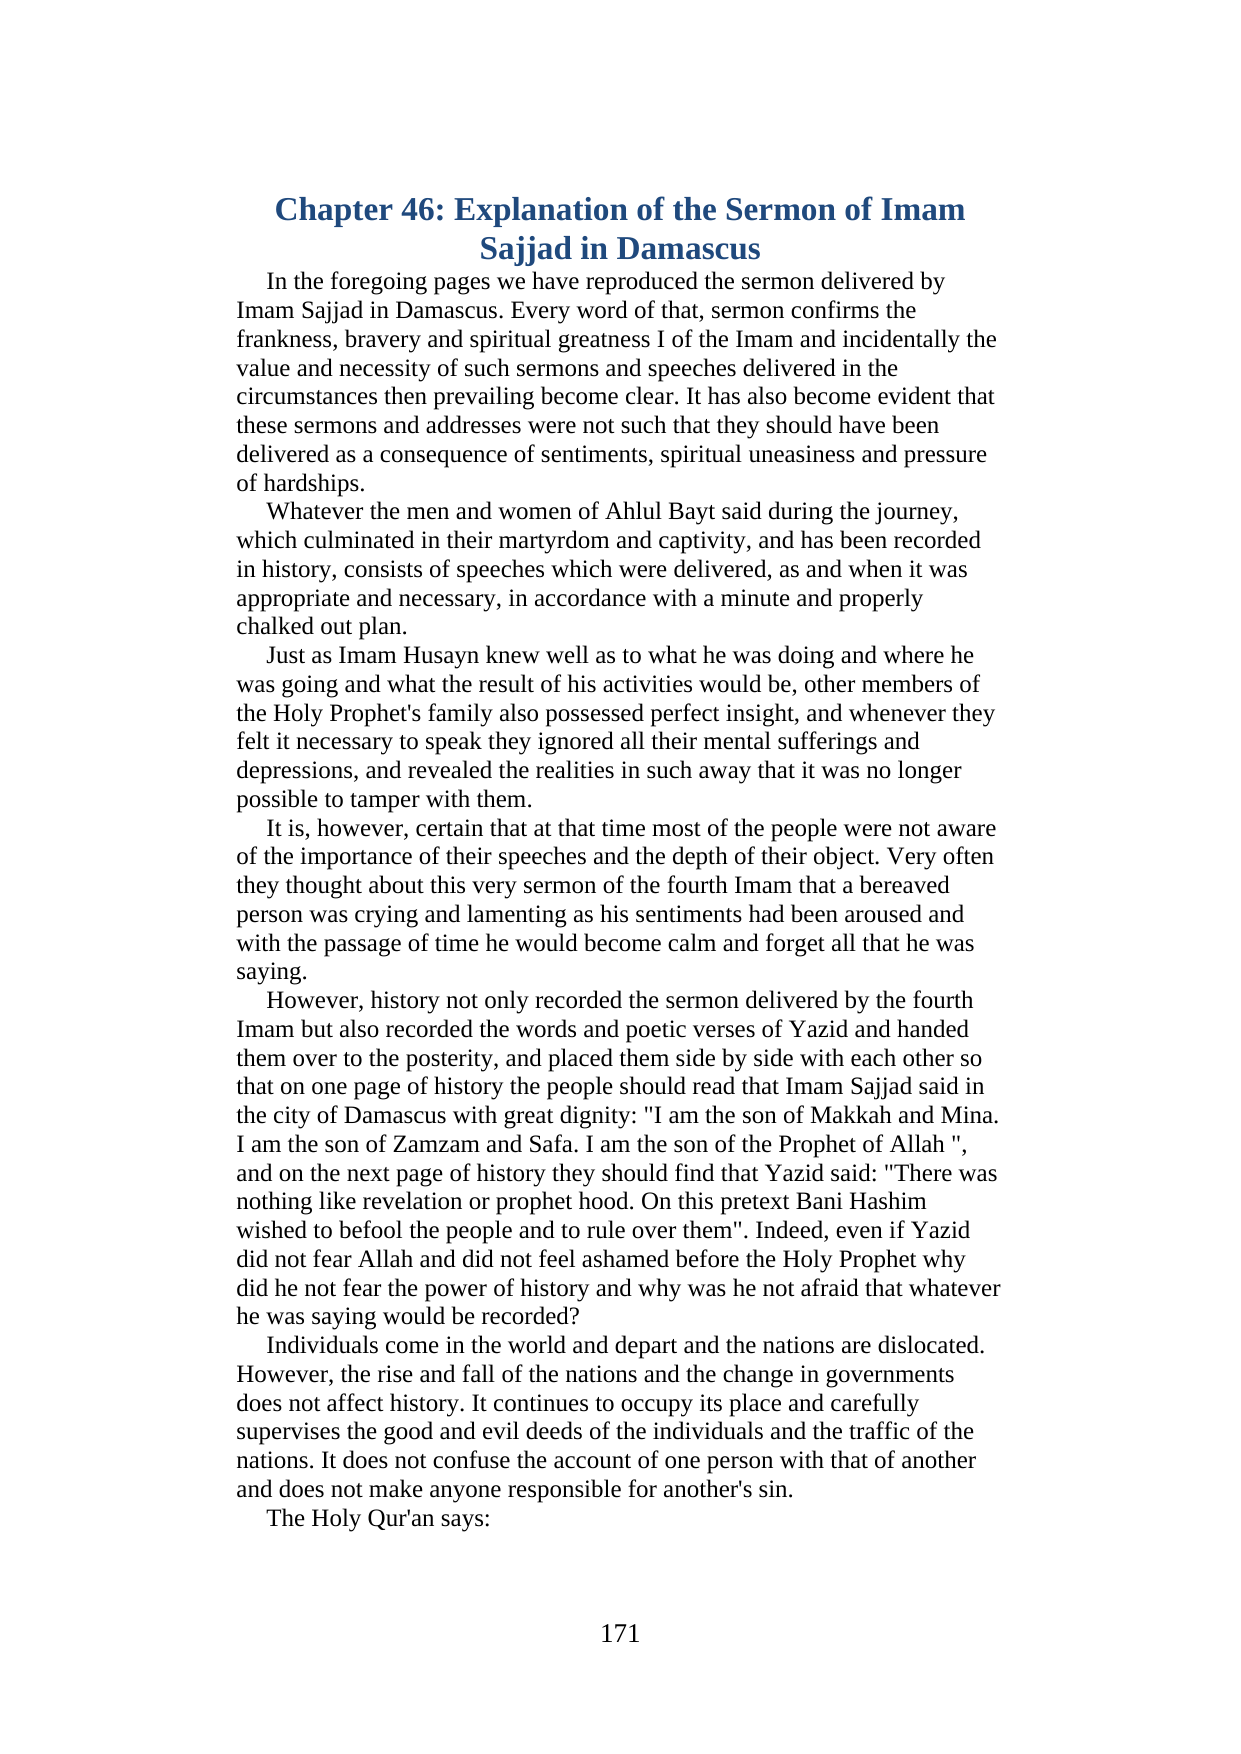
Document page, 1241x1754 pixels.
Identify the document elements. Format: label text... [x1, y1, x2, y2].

subtitle Chapter 46: Explanation of the Sermon of Imam Sajjad in Damascus [236, 190, 1004, 266]
text The Holy Qur'an says: [236, 1503, 1004, 1531]
text It is, however, certain that at that time most of the people were not aware of the importance of their speeches and the depth of their object. Very often they thought about this very sermon of the fourth Imam that a bereaved person was crying and lamenting as his sentiments had been aroused and with the passage of time he would become calm and forget all that he was saying. [236, 813, 1004, 985]
text However, history not only recorded the sermon delivered by the fourth Imam but also recorded the words and poetic verses of Yazid and handed them over to the posterity, and placed them side by side with each other so that on one page of history the people should read that Imam Sajjad said in the city of Damascus with great dignity: "I am the son of Makkah and Mina. I am the son of Zamzam and Safa. I am the son of the Prophet of Allah ", and on the next page of history they should find that Yazid said: "There was nothing like revelation or prophet hood. On this pretext Bani Hashim wished to befool the people and to rule over them". Indeed, even if Yazid did not fear Allah and did not feel ashamed before the Holy Prophet why did he not fear the power of history and why was he not afraid that whatever he was saying would be recorded? [236, 985, 1004, 1330]
text Individuals come in the world and depart and the nations are dislocated. However, the rise and fall of the nations and the change in governments does not affect history. It continues to occupy its place and carefully supervises the good and evil deeds of the individuals and the traffic of the nations. It does not confuse the account of one person with that of another and does not make anyone responsible for another's sin. [236, 1330, 1004, 1503]
text Just as Imam Husayn knew well as to what he was doing and where he was going and what the result of his activities would be, other members of the Holy Prophet's family also possessed perfect insight, and whenever they felt it necessary to speak they ignored all their mental sufferings and depressions, and revealed the realities in such away that it was no longer possible to tamper with them. [236, 640, 1004, 813]
text Whatever the men and women of Ahlul Bayt said during the journey, which culminated in their martyrdom and captivity, and has been recorded in history, consists of speeches which were delivered, as and when it was appropriate and necessary, in accordance with a minute and properly chalked out plan. [236, 496, 1004, 640]
text In the foregoing pages we have reproduced the sermon delivered by Imam Sajjad in Damascus. Every word of that, sermon confirms the frankness, bravery and spiritual greatness I of the Imam and incidentally the value and necessity of such sermons and speeches delivered in the circumstances then prevailing become clear. It has also become evident that these sermons and addresses were not such that they should have been delivered as a consequence of sentiments, spiritual uneasiness and pressure of hardships. [236, 266, 1004, 496]
